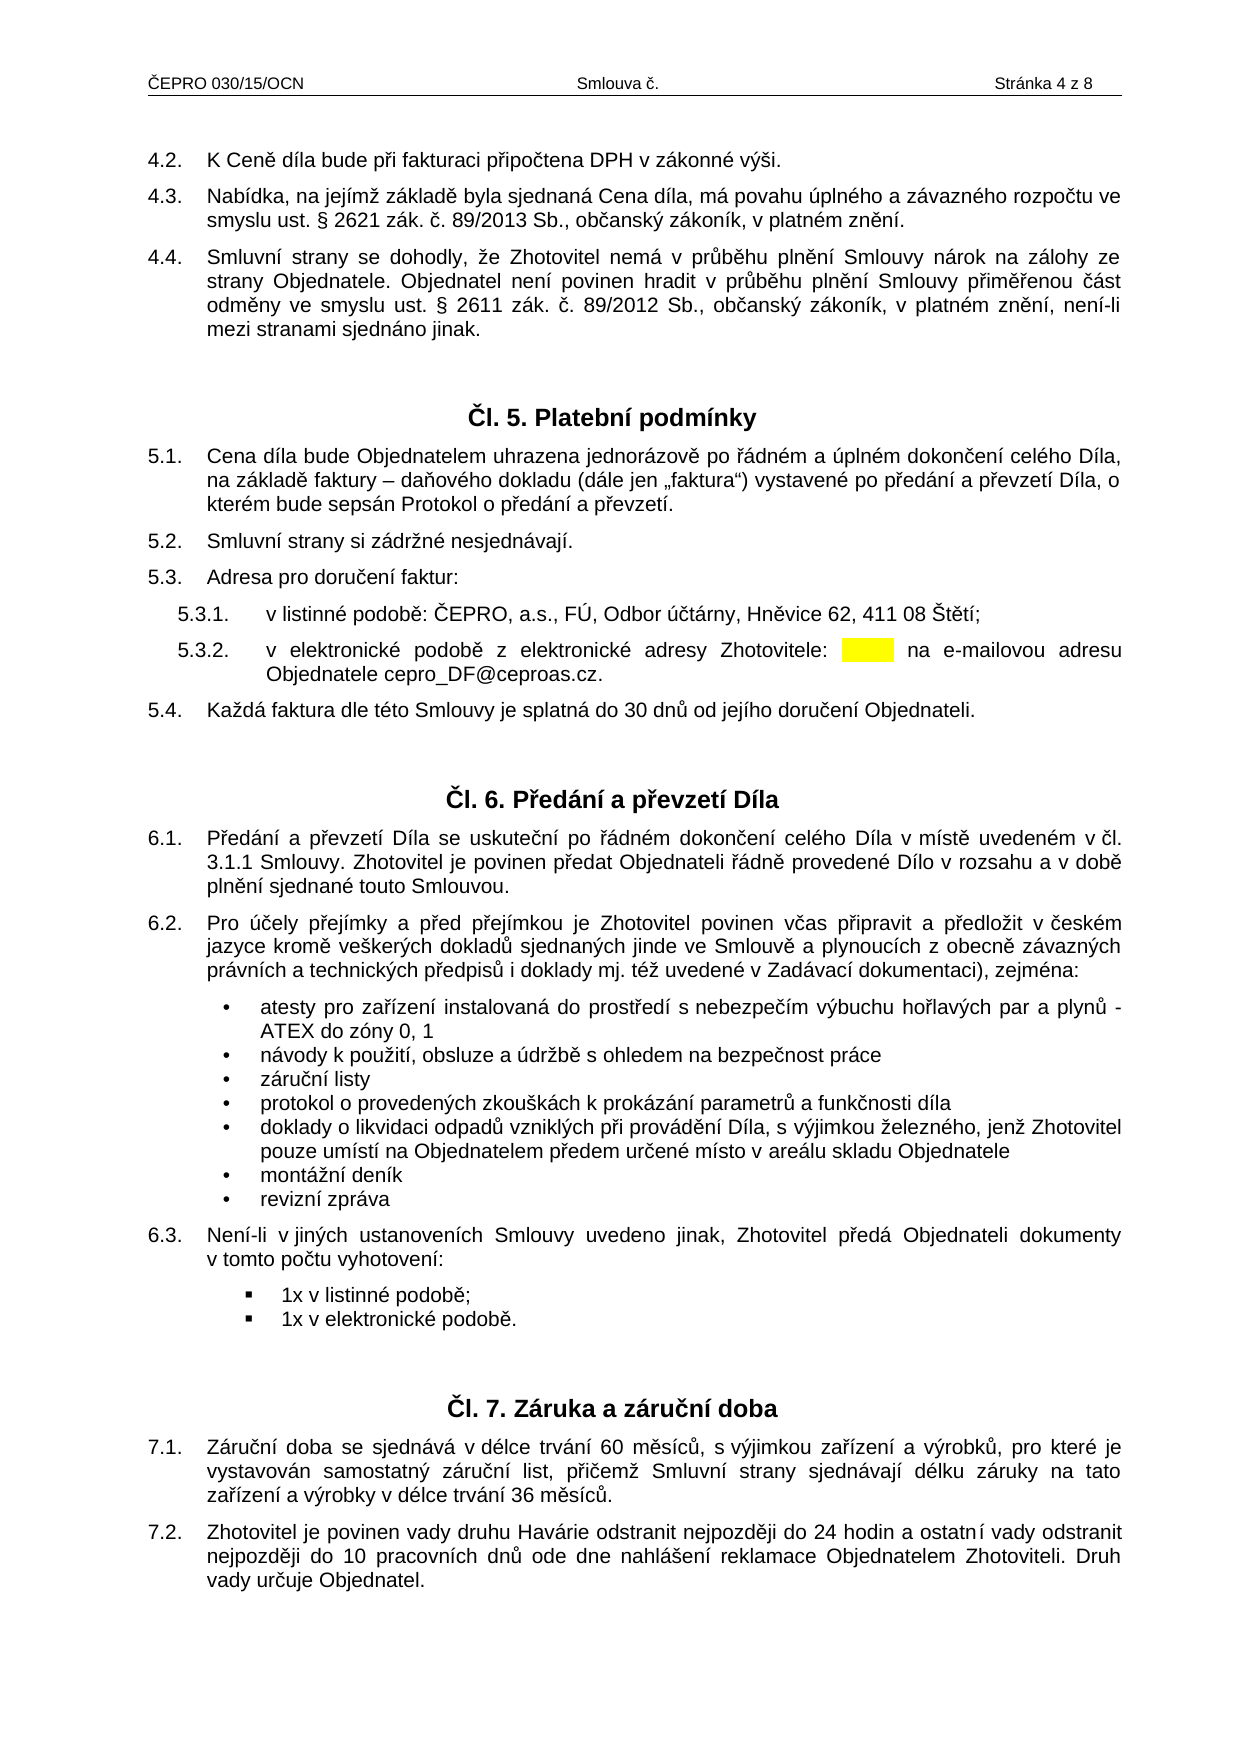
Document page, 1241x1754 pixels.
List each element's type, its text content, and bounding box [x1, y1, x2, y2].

text Záruční doba se sjednává v délce trvání 60 měsíců, s výjimkou zařízení a výrobků, pro které je vystavován samostatný záruční list, přičemž Smluvní strany sjednávají délku záruky na tato zařízení a výrobky v délce trvání 36 měsíců. [148, 1435, 1122, 1507]
text Smluvní strany si zádržné nesjednávají. [148, 528, 1122, 552]
text Cena díla bude Objednatelem uhrazena jednorázově po řádném a úplném dokončení celého Díla, na základě faktury – daňového dokladu (dále jen „faktura“) vystavené po předání a převzetí Díla, o kterém bude sepsán Protokol o předání a převzetí. [148, 444, 1122, 516]
text atesty pro zařízení instalovaná do prostředí s nebezpečím výbuchu hořlavých par a plynů - ATEX do zóny 0, 1 [223, 995, 1122, 1043]
text Adresa pro doručení faktur: [148, 565, 1122, 589]
text K Ceně díla bude při fakturaci připočtena DPH v zákonné výši. [148, 148, 1122, 172]
text Zhotovitel je povinen vady druhu Havárie odstranit nejpozději do 24 hodin a ostatní vady odstranit nejpozději do 10 pracovních dnů ode dne nahlášení reklamace Objednatelem Zhotoviteli. Druh vady určuje Objednatel. [148, 1519, 1122, 1591]
text Smluvní strany se dohodly, že Zhotovitel nemá v průběhu plnění Smlouvy nárok na zálohy ze strany Objednatele. Objednatel není povinen hradit v průběhu plnění Smlouvy přiměřenou část odměny ve smyslu ust. § 2611 zák. č. 89/2012 Sb., občanský zákoník, v platném znění, není-li mezi stranami sjednáno jinak. [148, 244, 1122, 340]
list 1x v listinné podobě; [244, 1283, 1122, 1307]
text doklady o likvidaci odpadů vzniklých při provádění Díla, s výjimkou železného, jenž Zhotovitel pouze umístí na Objednatelem předem určené místo v areálu skladu Objednatele [223, 1114, 1122, 1162]
text Není-li v jiných ustanoveních Smlouvy uvedeno jinak, Zhotovitel předá Objednateli dokumenty v tomto počtu vyhotovení: [148, 1223, 1122, 1271]
text Platební podmínky [102, 403, 1122, 432]
text návody k použití, obsluze a údržbě s ohledem na bezpečnost práce [223, 1043, 1122, 1067]
text protokol o provedených zkouškách k prokázání parametrů a funkčnosti díla [223, 1091, 1122, 1114]
text montážní deník [223, 1162, 1122, 1186]
list 1x v elektronické podobě. [244, 1307, 1122, 1331]
text v elektronické podobě z elektronické adresy Zhotovitele: na e-mailovou adresu Objednatele cepro_DF@ceproas.cz. [177, 638, 1122, 686]
text Předání a převzetí Díla [102, 785, 1122, 813]
text Nabídka, na jejímž základě byla sjednaná Cena díla, má povahu úplného a závazného rozpočtu ve smyslu ust. § 2621 zák. č. 89/2013 Sb., občanský zákoník, v platném znění. [148, 184, 1122, 232]
text revizní zpráva [223, 1186, 1122, 1210]
text v listinné podobě: ČEPRO, a.s., FÚ, Odbor účtárny, Hněvice 62, 411 08 Štětí; [177, 601, 1122, 625]
text Pro účely přejímky a před přejímkou je Zhotovitel povinen včas připravit a předložit v českém jazyce kromě veškerých dokladů sjednaných jinde ve Smlouvě a plynoucích z obecně závazných právních a technických předpisů i doklady mj. též uvedené v Zadávací dokumentaci), zejména: [148, 910, 1122, 982]
text záruční listy [223, 1067, 1122, 1091]
text Předání a převzetí Díla se uskuteční po řádném dokončení celého Díla v místě uvedeném v čl. 3.1.1 Smlouvy. Zhotovitel je povinen předat Objednateli řádně provedené Dílo v rozsahu a v době plnění sjednané touto Smlouvou. [148, 826, 1122, 898]
text Záruka a záruční doba [102, 1394, 1122, 1423]
text Každá faktura dle této Smlouvy je splatná do 30 dnů od jejího doručení Objednateli. [148, 698, 1122, 722]
